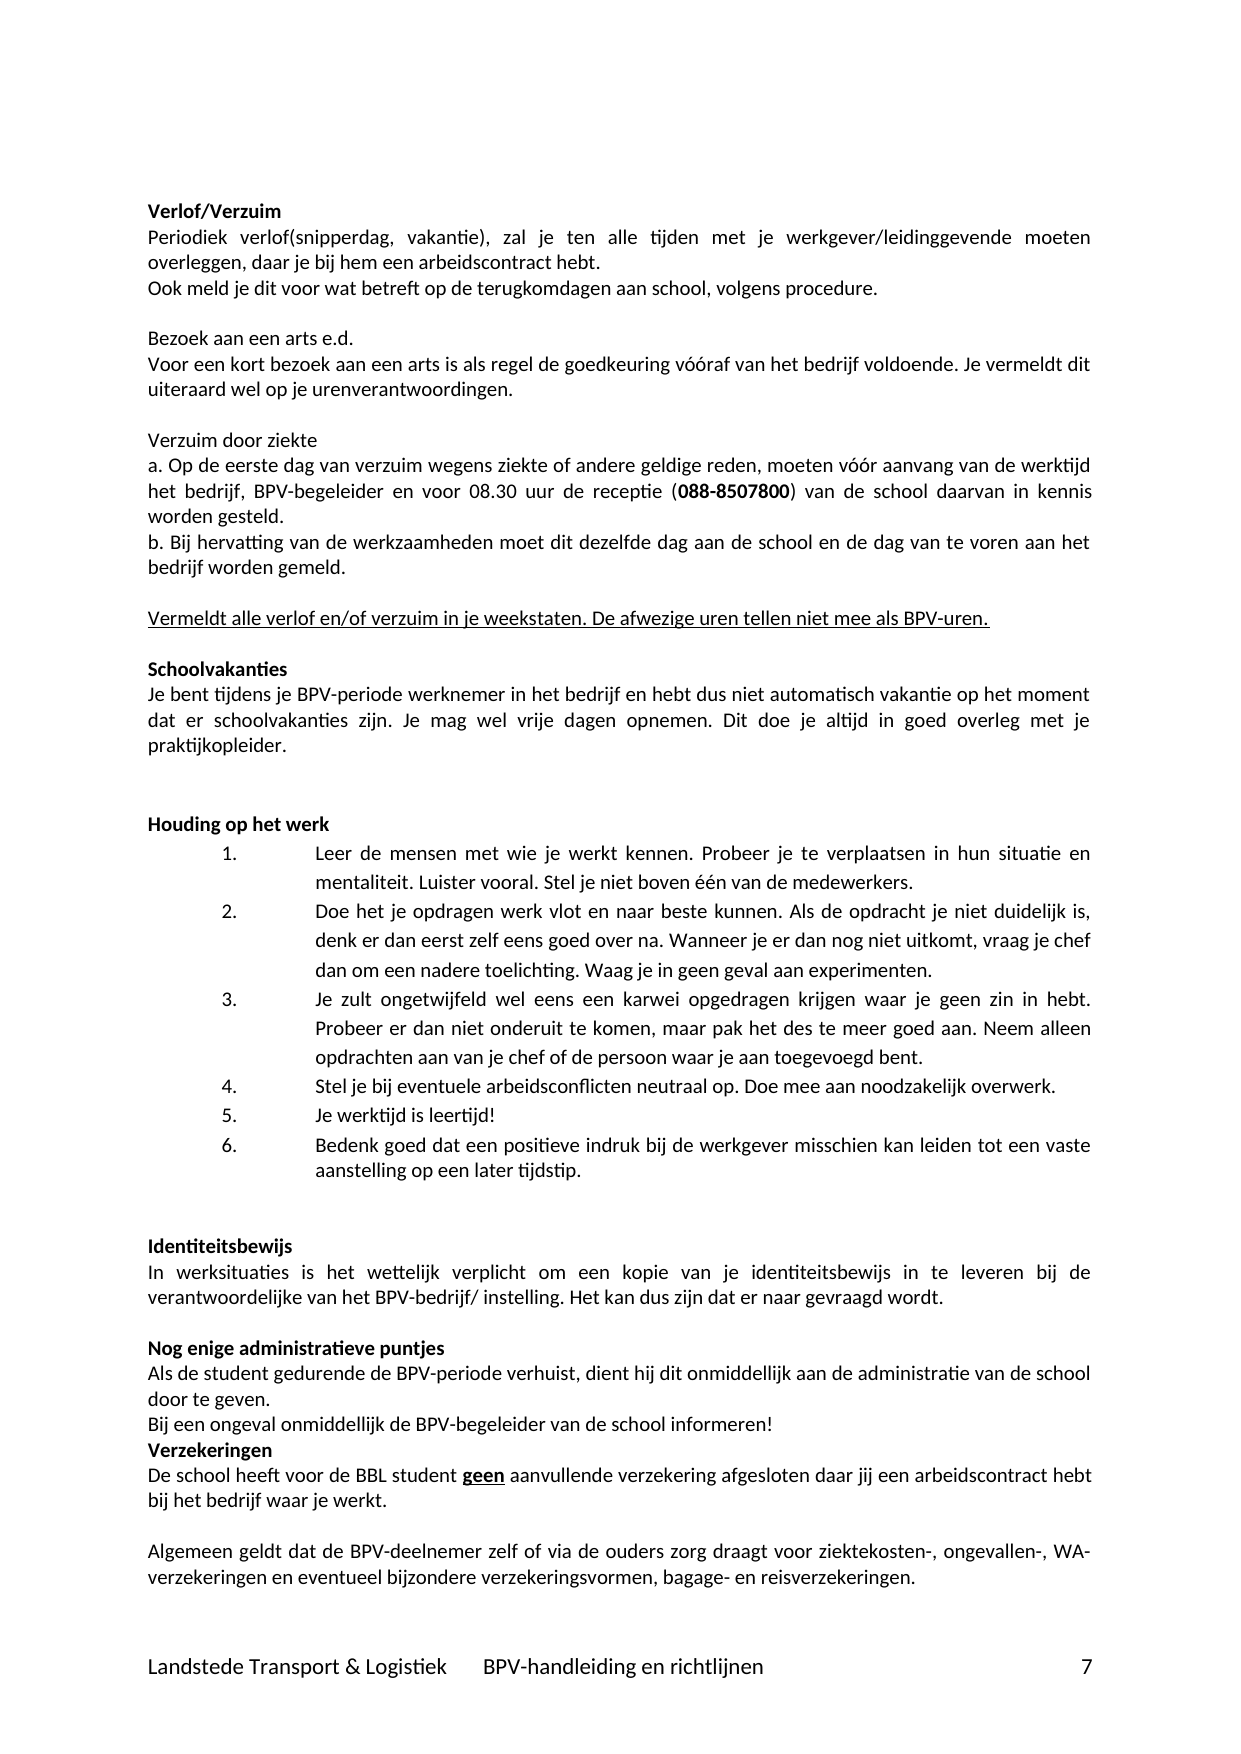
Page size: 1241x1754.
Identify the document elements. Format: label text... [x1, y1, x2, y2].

list Leer de mensen met wie je werkt kennen. Probeer je te verplaatsen in hun situatie en mentaliteit. Luister vooral. Stel je niet boven één van de medewerkers. [221, 840, 1093, 895]
list Bedenk goed dat een positieve indruk bij de werkgever misschien kan leiden tot een vaste aanstelling op een later tijdstip. [221, 1132, 1093, 1183]
text Identiteitsbewijs [148, 1233, 1093, 1259]
text Bezoek aan een arts e.d. [148, 326, 1093, 351]
list Je werktijd is leertijd! [221, 1103, 1093, 1128]
subtitle In werksituaties is het wettelijk verplicht om een kopie van je identiteitsbewijs in te leveren bij de verantwoordelijke van het BPV-bedrijf/ instelling. Het kan dus zijn dat er naar gevraagd wordt. [148, 1259, 1093, 1310]
text Voor een kort bezoek aan een arts is als regel de goedkeuring vóóraf van het bedrijf voldoende. Je vermeldt dit uiteraard wel op je urenverantwoordingen. [148, 351, 1093, 402]
list Doe het je opdragen werk vlot en naar beste kunnen. Als de opdracht je niet duidelijk is, denk er dan eerst zelf eens goed over na. Wanneer je er dan nog niet uitkomt, vraag je chef dan om een nadere toelichting. Waag je in geen geval aan experimenten. [221, 898, 1093, 982]
text Algemeen geldt dat de BPV-deelnemer zelf of via de ouders zorg draagt voor ziektekosten-, ongevallen-, WA-verzekeringen en eventueel bijzondere verzekeringsvormen, bagage- en reisverzekeringen. [148, 1538, 1093, 1589]
text Periodiek verlof(snipperdag, vakantie), zal je ten alle tijden met je werkgever/leidinggevende moeten overleggen, daar je bij hem een arbeidscontract hebt. [148, 224, 1093, 275]
text Verlof/Verzuim [148, 198, 1093, 224]
subtitle Schoolvakanties Je bent tijdens je BPV-periode werknemer in het bedrijf en hebt dus niet automatisch vakantie op het moment dat er schoolvakanties zijn. Je mag wel vrije dagen opnemen. Dit doe je altijd in goed overleg met je praktijkopleider. [148, 656, 1093, 758]
subtitle Vermeldt alle verlof en/of verzuim in je weekstaten. De afwezige uren tellen niet mee als BPV-uren. [148, 605, 1093, 631]
list Stel je bij eventuele arbeidsconflicten neutraal op. Doe mee aan noodzakelijk overwerk. [221, 1073, 1093, 1099]
text Bij een ongeval onmiddellijk de BPV-begeleider van de school informeren! [148, 1411, 1093, 1437]
text Ook meld je dit voor wat betreft op de terugkomdagen aan school, volgens procedure. [148, 275, 1093, 300]
text De school heeft voor de BBL student geen aanvullende verzekering afgesloten daar jij een arbeidscontract hebt bij het bedrijf waar je werkt. [148, 1462, 1093, 1513]
text Als de student gedurende de BPV-periode verhuist, dient hij dit onmiddellijk aan de administratie van de school door te geven. [148, 1361, 1093, 1411]
text Houding op het werk [148, 811, 1093, 836]
list Je zult ongetwijfeld wel eens een karwei opgedragen krijgen waar je geen zin in hebt. Probeer er dan niet onderuit te komen, maar pak het des te meer goed aan. Neem alleen opdrachten aan van je chef of de persoon waar je aan toegevoegd bent. [221, 986, 1093, 1070]
text a. Op de eerste dag van verzuim wegens ziekte of andere geldige reden, moeten vóór aanvang van de werktijd het bedrijf, BPV-begeleider en voor 08.30 uur de receptie (088-8507800) van de school daarvan in kennis worden gesteld. [148, 453, 1093, 529]
text b. Bij hervatting van de werkzaamheden moet dit dezelfde dag aan de school en de dag van te voren aan het bedrijf worden gemeld. [148, 529, 1093, 580]
text Verzekeringen [148, 1437, 1093, 1462]
text Verzuim door ziekte [148, 427, 1093, 453]
text Nog enige administratieve puntjes [148, 1335, 1093, 1361]
